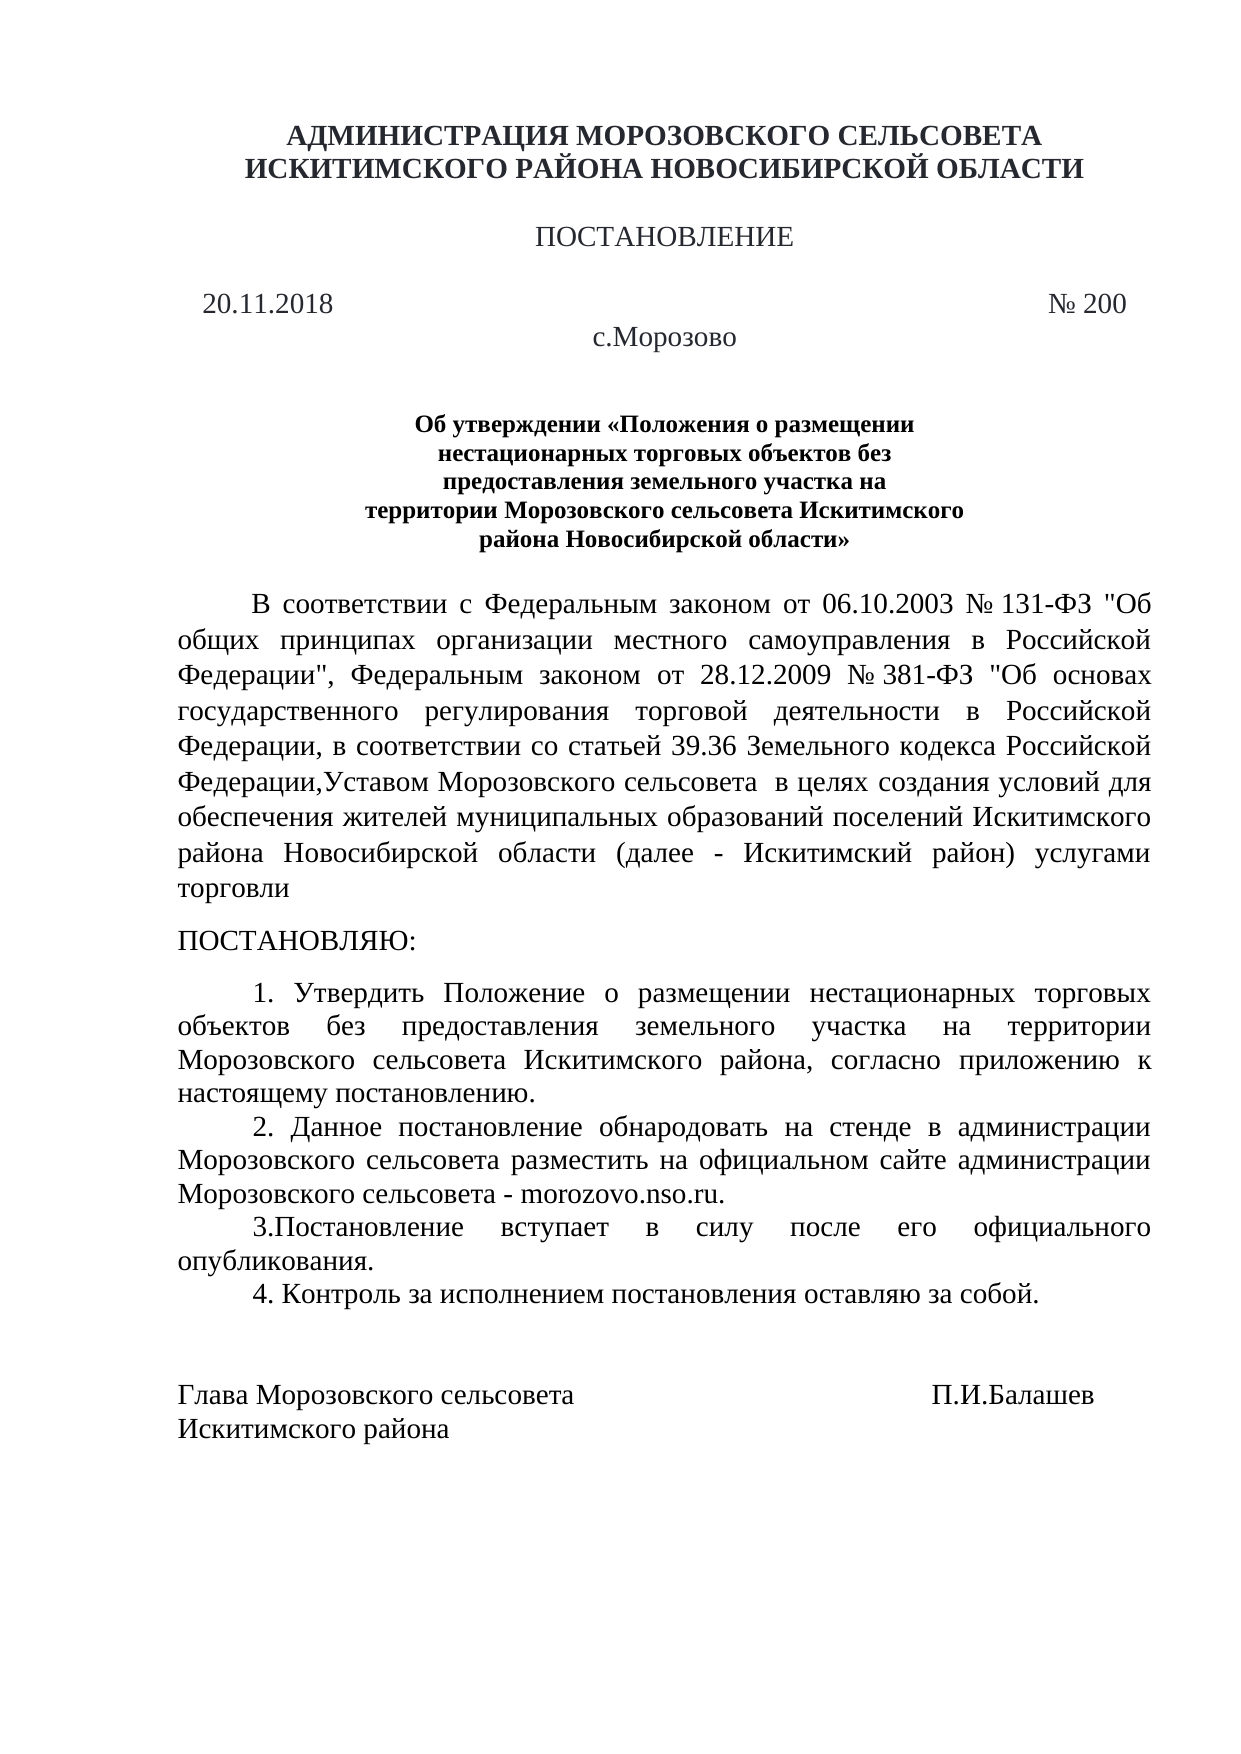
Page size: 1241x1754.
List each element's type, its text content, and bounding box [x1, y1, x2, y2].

text района Новосибирской области» [177, 524, 1152, 553]
text нестационарных торговых объектов без [177, 438, 1152, 466]
text территории Морозовского сельсовета Искитимского [177, 495, 1152, 524]
text В соответствии с Федеральным законом от 06.10.2003 № 131-ФЗ "Об общих принципах организации местного самоуправления в Российской Федерации", Федеральным законом от 28.12.2009 № 381-ФЗ "Об основах государственного регулирования торговой деятельности в Российской Федерации, в соответствии со статьей 39.36 Земельного кодекса Российской Федерации,Уставом Морозовского сельсовета в целях создания условий для обеспечения жителей муниципальных образований поселений Искитимского района Новосибирской области (далее - Искитимский район) услугами торговли [177, 586, 1152, 904]
text 1. Утвердить Положение о размещении нестационарных торговых объектов без предоставления земельного участка на территории Морозовского сельсовета Искитимского района, согласно приложению к настоящему постановлению. [177, 975, 1152, 1109]
text предоставления земельного участка на [177, 466, 1152, 495]
text с.Морозово [177, 319, 1152, 353]
text 2. Данное постановление обнародовать на стенде в администрации Морозовского сельсовета разместить на официальном сайте администрации Морозовского сельсовета - morozovo.nso.ru. [177, 1109, 1152, 1209]
text ПОСТАНОВЛЯЮ: [177, 923, 1152, 956]
text ПОСТАНОВЛЕНИЕ [177, 219, 1152, 252]
text Глава Морозовского сельсовета П.И.Балашев [177, 1377, 1152, 1411]
text 20.11.2018 № 200 [177, 286, 1152, 319]
text Об утверждении «Положения о размещении [177, 409, 1152, 438]
text 3.Постановление вступает в силу после его официального опубликования. [177, 1209, 1152, 1277]
text АДМИНИСТРАЦИЯ МОРОЗОВСКОГО СЕЛЬСОВЕТА [177, 118, 1152, 152]
text Искитимского района [177, 1411, 1152, 1444]
text 4. Контроль за исполнением постановления оставляю за собой. [177, 1277, 1152, 1310]
text ИСКИТИМСКОГО РАЙОНА НОВОСИБИРСКОЙ ОБЛАСТИ [177, 152, 1152, 185]
